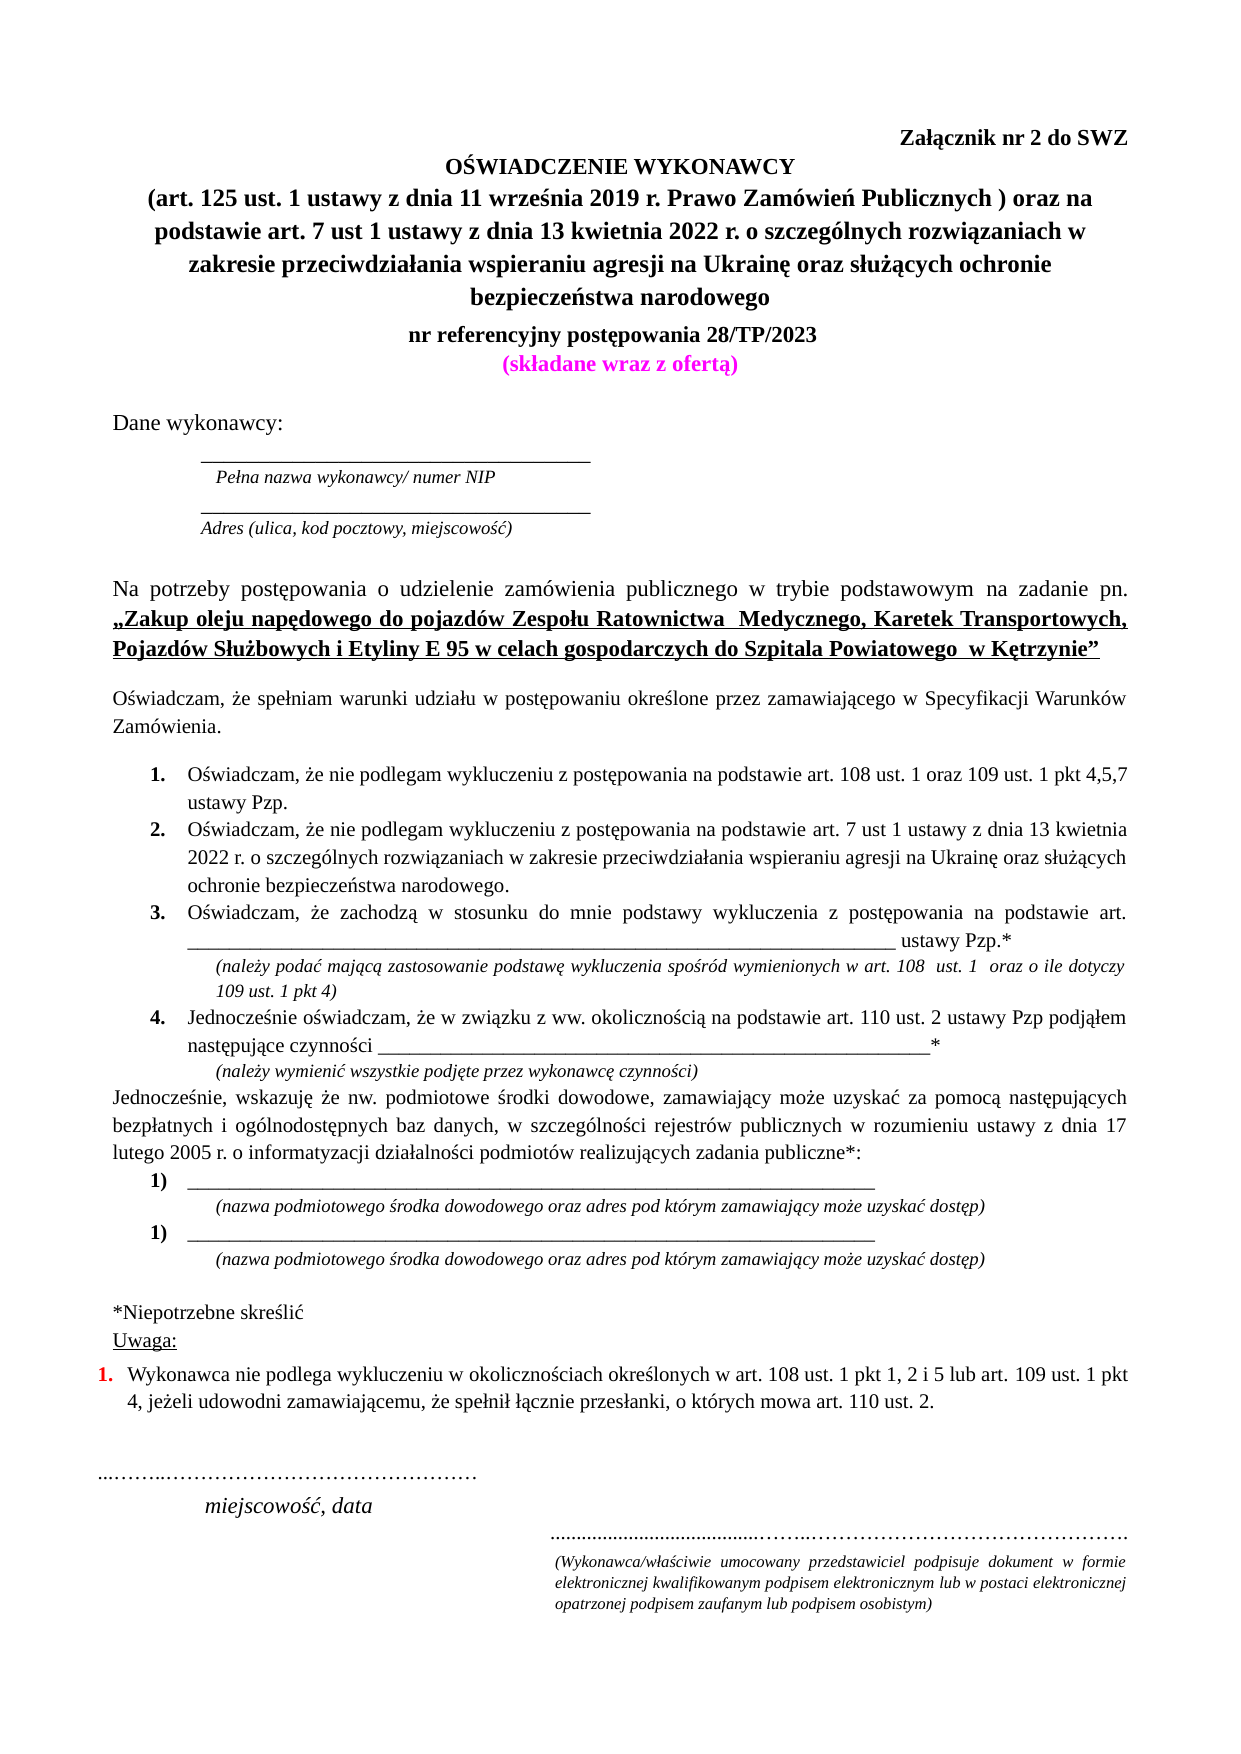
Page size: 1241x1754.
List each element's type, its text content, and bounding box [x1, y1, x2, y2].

text nr referencyjny postępowania 28/TP/2023 [97, 321, 1128, 348]
list Jednocześnie oświadczam, że w związku z ww. okolicznością na podstawie art. 110 ust. 2 ustawy Pzp podjąłem następujące czynności _____________________________________________________* [150, 1005, 1128, 1057]
text __________________________________ [201, 491, 1128, 517]
text (nazwa podmiotowego środka dowodowego oraz adres pod którym zamawiający może uzyskać dostęp) [216, 1195, 1128, 1217]
text *Niepotrzebne skreślić [112, 1300, 1128, 1324]
text (art. 125 ust. 1 ustawy z dnia 11 września 2019 r. Prawo Zamówień Publicznych ) oraz na podstawie art. 7 ust 1 ustawy z dnia 13 kwietnia 2022 r. o szczególnych rozwiązaniach w zakresie przeciwdziałania wspieraniu agresji na Ukrainę oraz służących ochronie bezpieczeństwa narodowego [112, 183, 1128, 311]
text Jednocześnie, wskazuję że nw. podmiotowe środki dowodowe, zamawiający może uzyskać za pomocą następujących bezpłatnych i ogólnodostępnych baz danych, w szczególności rejestrów publicznych w rozumieniu ustawy z dnia 17 lutego 2005 r. o informatyzacji działalności podmiotów realizujących zadania publiczne*: [112, 1085, 1128, 1164]
list __________________________________________________________________ [150, 1220, 1128, 1244]
text ...……..……………………………………… [97, 1459, 1128, 1484]
text Uwaga: [112, 1328, 1128, 1352]
text (należy wymienić wszystkie podjęte przez wykonawcę czynności) [216, 1060, 1128, 1082]
text Pełna nazwa wykonawcy/ numer NIP [216, 466, 1128, 487]
text (składane wraz z ofertą) [112, 350, 1128, 376]
text (nazwa podmiotowego środka dowodowego oraz adres pod którym zamawiający może uzyskać dostęp) [216, 1248, 1128, 1269]
list Oświadczam, że nie podlegam wykluczeniu z postępowania na podstawie art. 108 ust. 1 oraz 109 ust. 1 pkt 4,5,7 ustawy Pzp. [150, 762, 1128, 814]
text Na potrzeby postępowania o udzielenie zamówienia publicznego w trybie podstawowym na zadanie pn. „Zakup oleju napędowego do pojazdów Zespołu Ratownictwa Medycznego, Karetek Transportowych, Pojazdów Służbowych i Etyliny E 95 w celach gospodarczych do Szpitala Powiatowego w Kętrzynie” [112, 629, 1128, 661]
text OŚWIADCZENIE WYKONAWCY [112, 153, 1128, 179]
text Dane wykonawcy: [112, 409, 1128, 436]
text (należy podać mającą zastosowanie podstawę wykluczenia spośród wymienionych w art. 108 ust. 1 oraz o ile dotyczy 109 ust. 1 pkt 4) [216, 955, 1128, 1002]
text (Wykonawca/właściwie umocowany przedstawiciel podpisuje dokument w formie elektronicznej kwalifikowanym podpisem elektronicznym lub w postaci elektronicznej opatrzonej podpisem zaufanym lub podpisem osobistym) [555, 1552, 1128, 1613]
text miejscowość, data ........................................……..………………………………………. [142, 1492, 1128, 1544]
list Oświadczam, że nie podlegam wykluczeniu z postępowania na podstawie art. 7 ust 1 ustawy z dnia 13 kwietnia 2022 r. o szczególnych rozwiązaniach w zakresie przeciwdziałania wspieraniu agresji na Ukrainę oraz służących ochronie bezpieczeństwa narodowego. [150, 817, 1128, 897]
list Wykonawca nie podlega wykluczeniu w okolicznościach określonych w art. 108 ust. 1 pkt 1, 2 i 5 lub art. 109 ust. 1 pkt 4, jeżeli udowodni zamawiającemu, że spełnił łącznie przesłanki, o których mowa art. 110 ust. 2. [97, 1362, 1128, 1413]
text Adres (ulica, kod pocztowy, miejscowość) [201, 517, 1128, 538]
list __________________________________________________________________ [150, 1168, 1128, 1192]
text __________________________________ [201, 439, 1128, 466]
list Oświadczam, że zachodzą w stosunku do mnie podstawy wykluczenia z postępowania na podstawie art. ____________________________________________________________________ ustawy Pzp.* [150, 900, 1128, 952]
text Na potrzeby postępowania o udzielenie zamówienia publicznego w trybie podstawowym na zadanie pn. „Zakup oleju napędowego do pojazdów Zespołu Ratownictwa Medycznego, Karetek Transportowych, Pojazdów Służbowych i Etyliny E 95 w celach gospodarczych do Szpitala Powiatowego w Kętrzynie” [112, 575, 1128, 628]
text Załącznik nr 2 do SWZ [97, 124, 1128, 151]
text Oświadczam, że spełniam warunki udziału w postępowaniu określone przez zamawiającego w Specyfikacji Warunków Zamówienia. [112, 686, 1128, 738]
